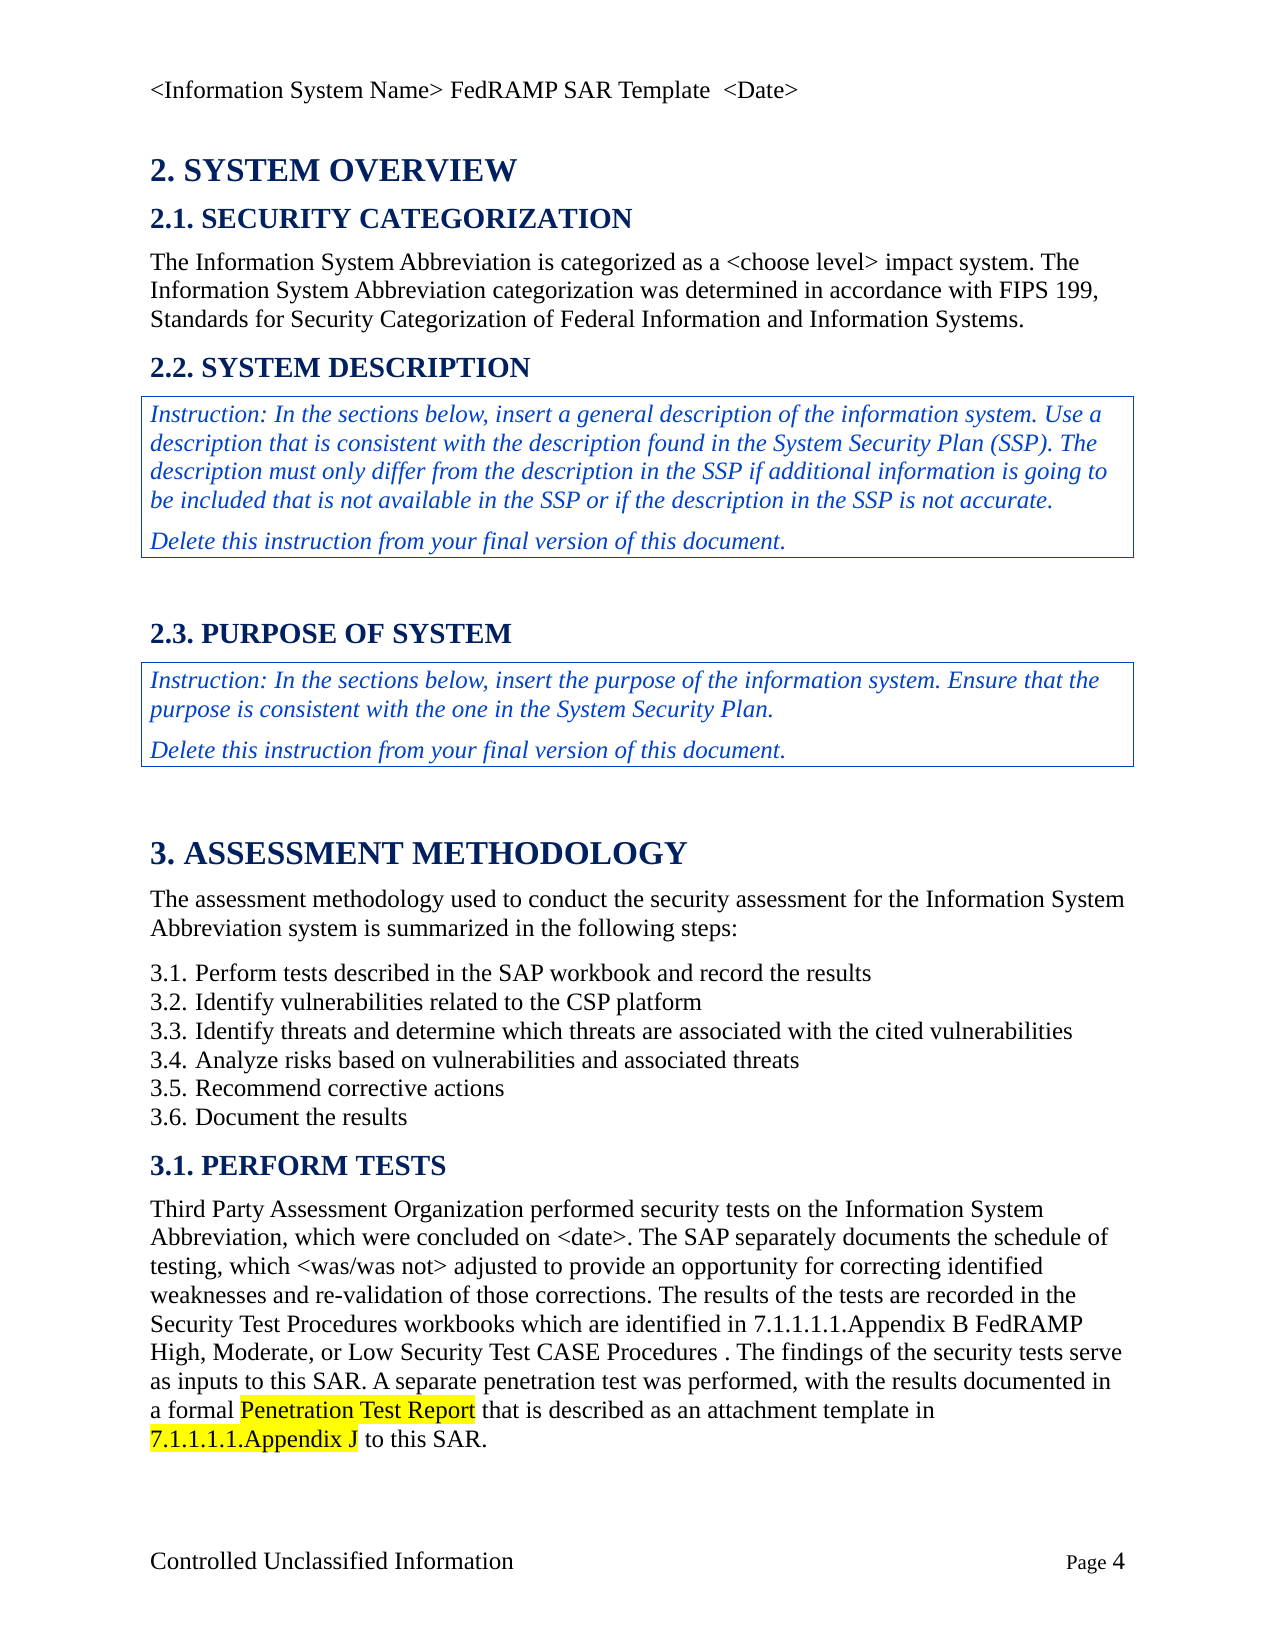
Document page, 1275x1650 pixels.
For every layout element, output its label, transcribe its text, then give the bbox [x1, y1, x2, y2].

subtitle Security Categorization [150, 201, 1125, 234]
list 3.6. Document the results [150, 1102, 1125, 1131]
list 3.3. Identify threats and determine which threats are associated with the cited vulnerabilities [150, 1016, 1125, 1045]
text Instruction: In the sections below, insert the purpose of the information system. Ensure that the purpose is consistent with the one in the System Security Plan. [142, 663, 1133, 723]
list 3.1. Perform tests described in the SAP workbook and record the results [150, 958, 1125, 987]
list 3.5. Recommend corrective actions [150, 1073, 1125, 1102]
subtitle Purpose oF System [150, 616, 1125, 650]
list 3.2. Identify vulnerabilities related to the CSP platform [150, 987, 1125, 1016]
text The is categorized as a impact system. The categorization was determined in accordance with FIPS 199, Standards for Security Categorization of Federal Information and Information Systems. [150, 247, 1125, 333]
text performed security tests on the , which were concluded on . The SAP separately documents the schedule of testing, which adjusted to provide an opportunity for correcting identified weaknesses and re-validation of those corrections. The results of the tests are recorded in the Security Test Procedures workbooks which are identified in Appendix B Security Test Procedure Workbooks. The findings of the security tests serve as inputs to this SAR. A separate penetration test was performed, with the results documented in a formal Penetration Test Report that is described as an attachment template in Appendix J to this SAR. [150, 1194, 1125, 1452]
subtitle Perform Tests [150, 1148, 1125, 1181]
text Instruction: In the sections below, insert a general description of the information system. Use a description that is consistent with the description found in the System Security Plan (SSP). The description must only differ from the description in the SSP if additional information is going to be included that is not available in the SSP or if the description in the SSP is not accurate. [142, 397, 1133, 514]
subtitle System Description [150, 350, 1125, 383]
text Delete this instruction from your final version of this document. [142, 523, 1133, 557]
subtitle Assessment Methodology [150, 833, 1125, 872]
subtitle System Overview [150, 150, 1125, 188]
text The assessment methodology used to conduct the security assessment for the system is summarized in the following steps: [150, 884, 1125, 942]
text Delete this instruction from your final version of this document. [142, 732, 1133, 766]
list 3.4. Analyze risks based on vulnerabilities and associated threats [150, 1045, 1125, 1073]
